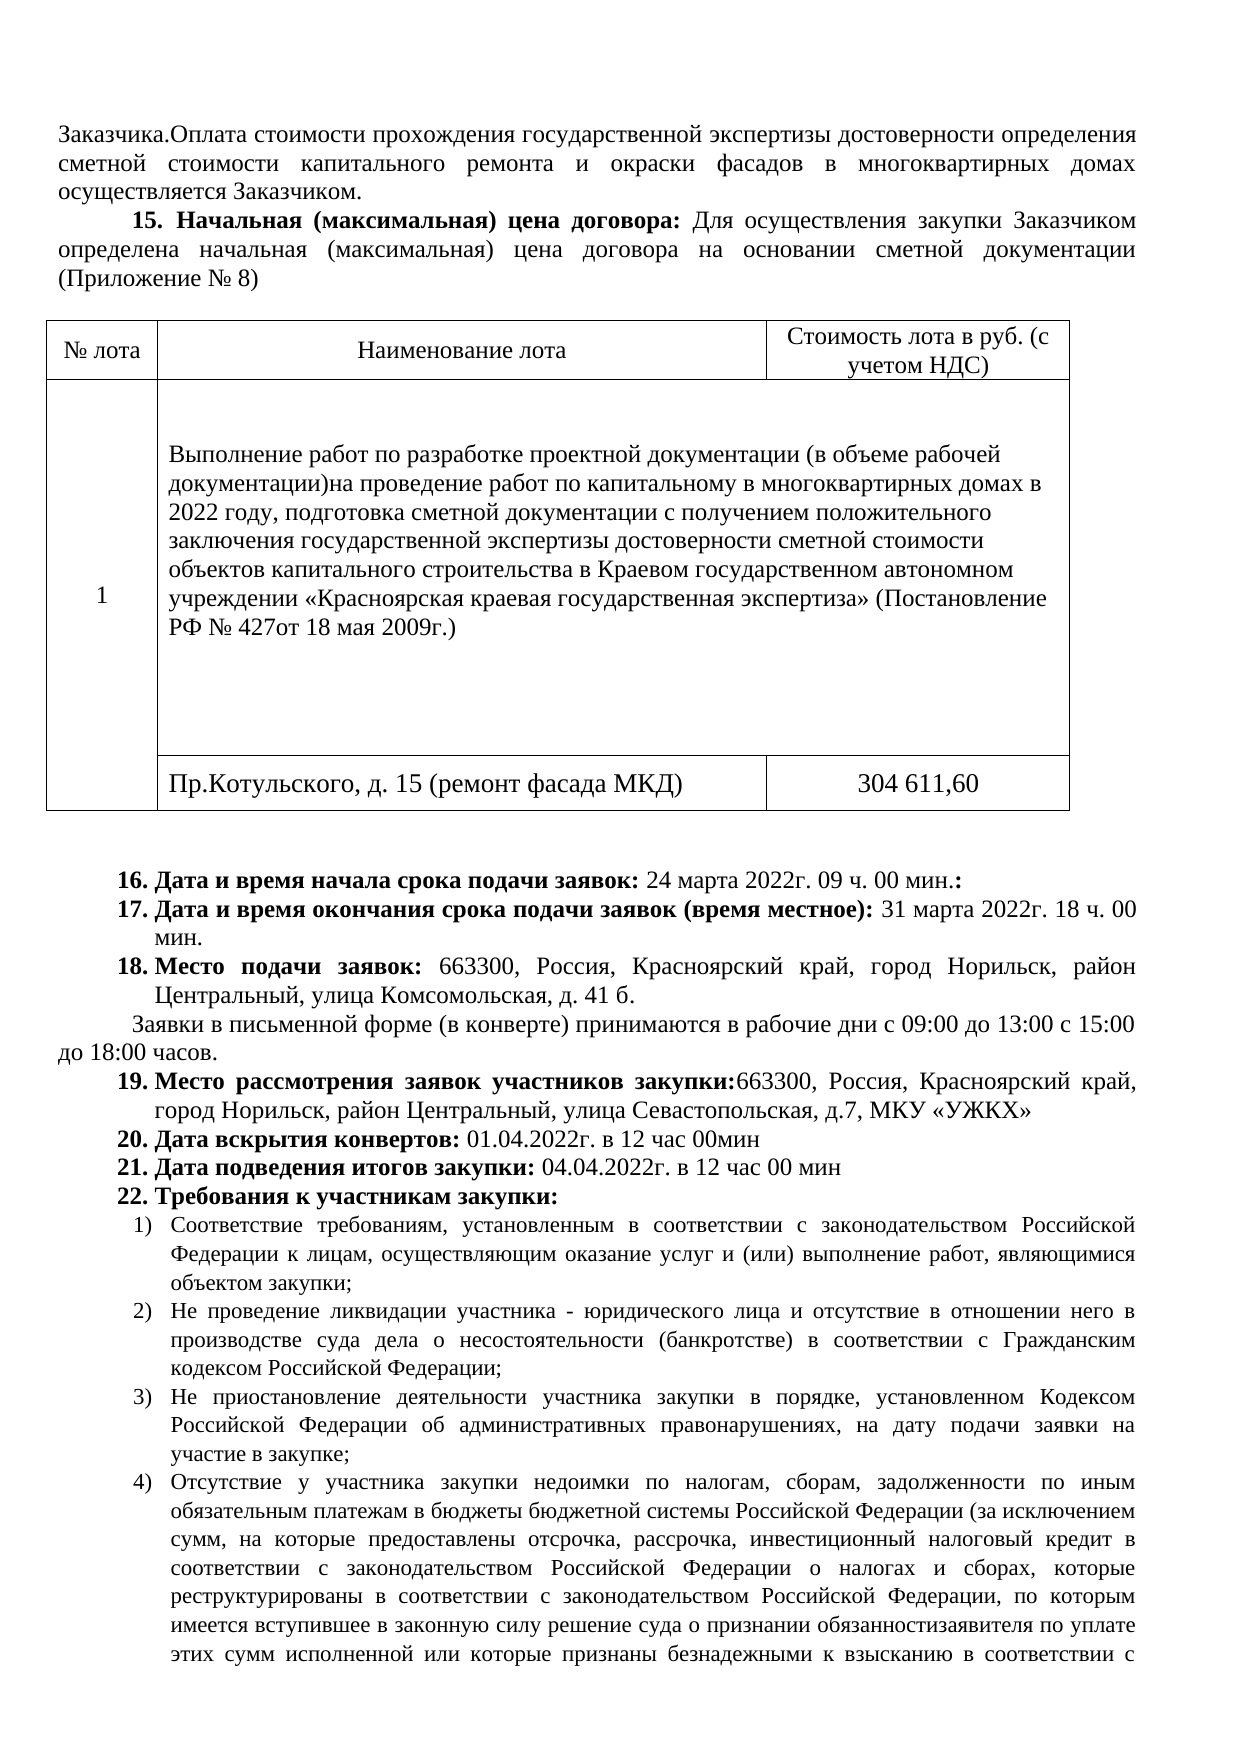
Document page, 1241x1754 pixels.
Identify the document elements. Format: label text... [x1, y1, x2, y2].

list Начальная (максимальная) цена договора: Для осуществления закупки Заказчиком определена начальная (максимальная) цена договора на основании сметной документации (Приложение № 8) [58, 205, 1137, 291]
table_cell Пр.Котульского, д. 15 (ремонт фасада МКД) [158, 756, 766, 810]
table_header Стоимость лота в руб. (с учетом НДС) [767, 321, 1069, 379]
list Дата и время окончания срока подачи заявок (время местное): 31 марта 2022г. 18 ч. 00 мин. [117, 894, 1137, 951]
list Место рассмотрения заявок участников закупки:663300, Россия, Красноярский край, город Норильск, район Центральный, улица Севастопольская, д.7, МКУ «УЖКХ» [117, 1066, 1137, 1124]
list Дата и время начала срока подачи заявок: 24 марта 2022г. 09 ч. 00 мин.: [117, 865, 1137, 894]
list Место подачи заявок: 663300, Россия, Красноярский край, город Норильск, район Центральный, улица Комсомольская, д. 41 б. [117, 951, 1137, 1009]
table_cell Выполнение работ по разработке проектной документации (в объеме рабочей документации)на проведение работ по капитальному в многоквартирных домах в 2022 году, подготовка сметной документации с получением положительного заключения государственной экспертизы достоверности сметной стоимости объектов капитального строительства в Краевом государственном автономном учреждении «Красноярская краевая государственная экспертиза» (Постановление РФ № 427от 18 мая 2009г.) [158, 380, 1069, 755]
list Не проведение ликвидации участника - юридического лица и отсутствие в отношении него в производстве суда дела о несостоятельности (банкротстве) в соответствии с Гражданским кодексом Российской Федерации; [133, 1296, 1137, 1381]
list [133, 1467, 1137, 1667]
list Заявки в письменной форме (в конверте) принимаются в рабочие дни с 09:00 до 13:00 с 15:00 до 18:00 часов. [58, 1009, 1137, 1066]
table_cell 1 [47, 380, 157, 810]
table_header № лота [47, 321, 157, 379]
list Не приостановление деятельности участника закупки в порядке, установленном Кодексом Российской Федерации об административных правонарушениях, на дату подачи заявки на участие в закупке; [133, 1381, 1137, 1467]
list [58, 119, 1137, 205]
table_header Наименование лота [158, 321, 766, 379]
list Дата вскрытия конвертов: 01.04.2022г. в 12 час 00мин [117, 1124, 1137, 1152]
table_cell 304 611,60 [767, 756, 1069, 810]
list Требования к участникам закупки: [117, 1181, 1137, 1210]
list Соответствие требованиям, установленным в соответствии с законодательством Российской Федерации к лицам, осуществляющим оказание услуг и (или) выполнение работ, являющимися объектом закупки; [133, 1210, 1137, 1296]
list Дата подведения итогов закупки: 04.04.2022г. в 12 час 00 мин [117, 1152, 1137, 1181]
